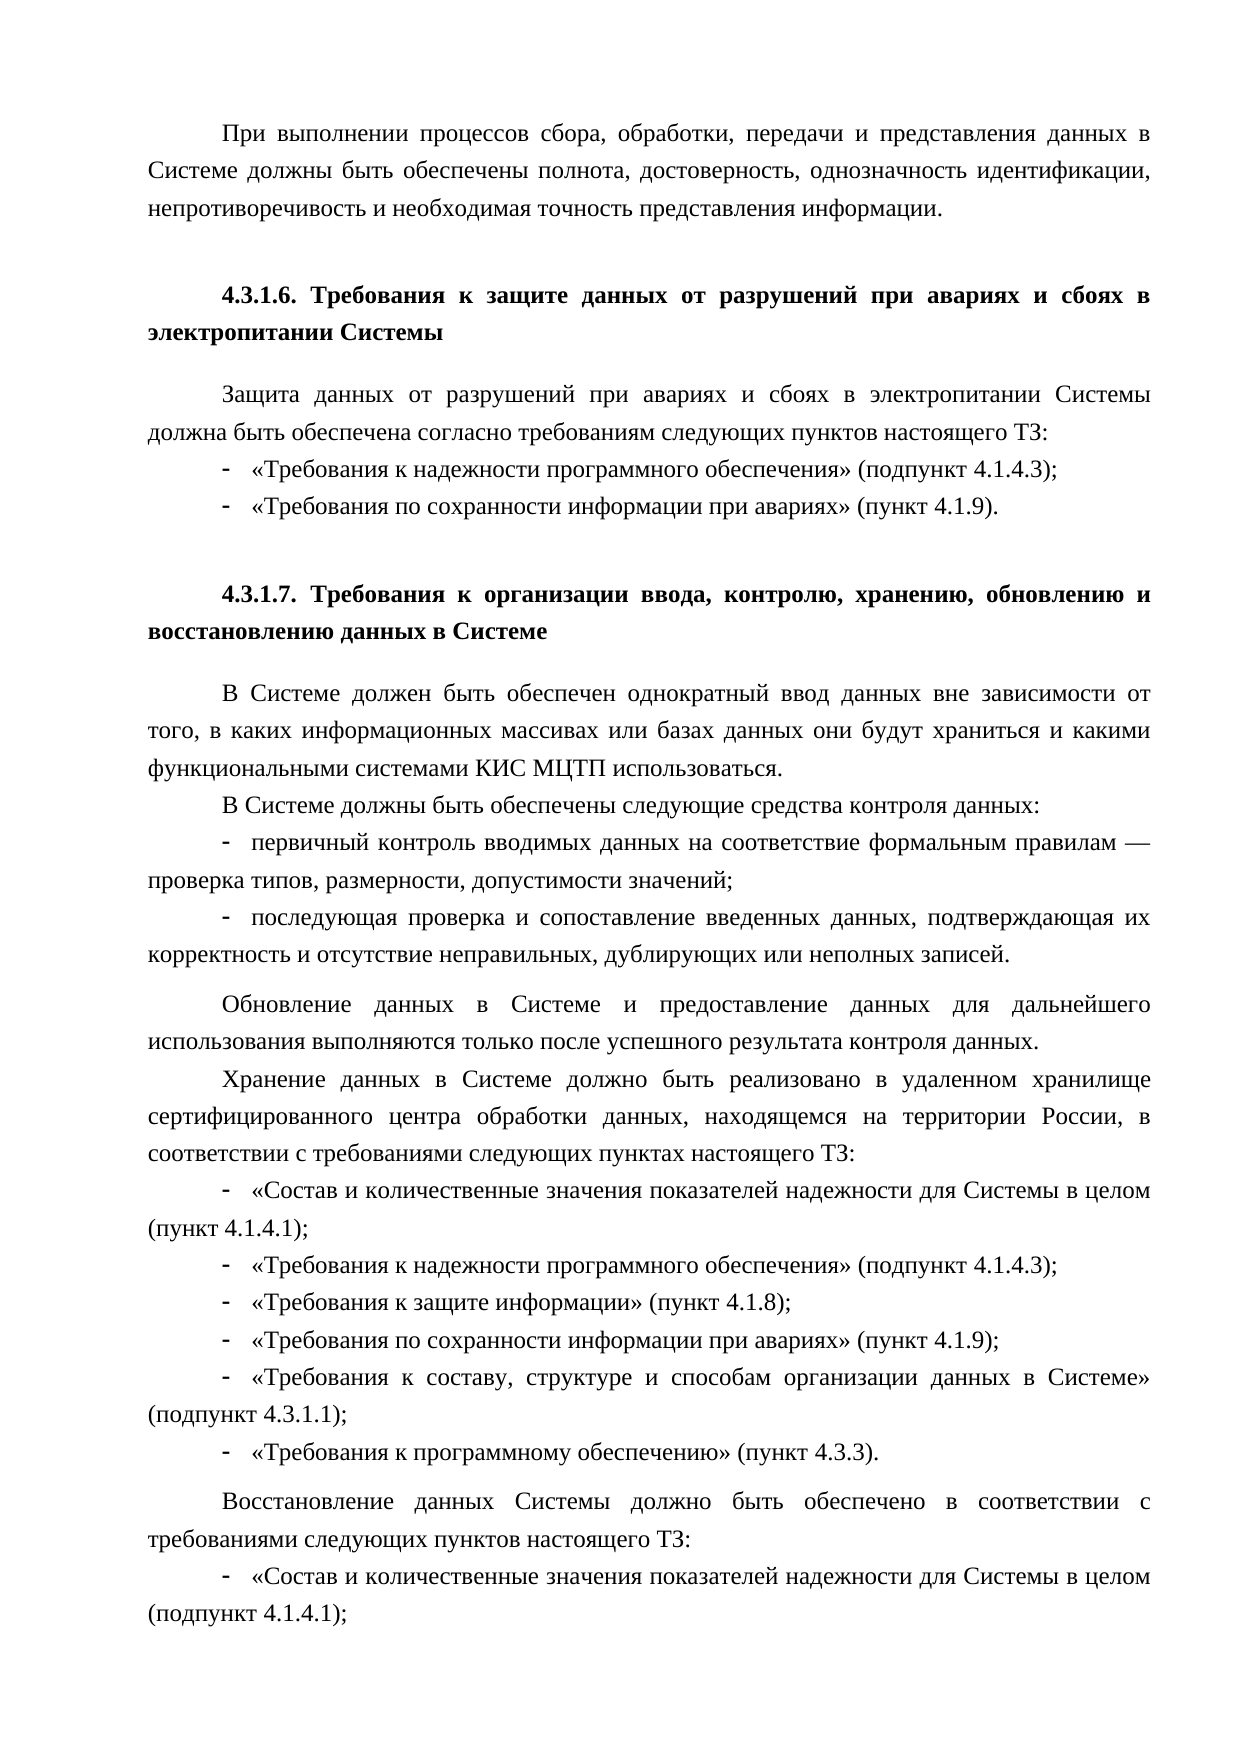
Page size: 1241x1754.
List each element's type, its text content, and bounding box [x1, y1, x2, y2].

list «Требования к составу, структуре и способам организации данных в Системе» (подпункт 4.3.1.1); [148, 1362, 1152, 1428]
text Хранение данных в Системе должно быть реализовано в удаленном хранилище сертифицированного центра обработки данных, находящемся на территории России, в соответствии с требованиями следующих пунктах настоящего ТЗ: [148, 1064, 1152, 1167]
list «Требования к надежности программного обеспечения» (подпункт 4.1.4.3); [148, 454, 1152, 483]
subtitle Требования к защите данных от разрушений при авариях и сбоях в электропитании Системы [148, 280, 1152, 346]
text Защита данных от разрушений при авариях и сбоях в электропитании Системы должна быть обеспечена согласно требованиям следующих пунктов настоящего ТЗ: [148, 379, 1152, 446]
text Обновление данных в Системе и предоставление данных для дальнейшего использования выполняются только после успешного результата контроля данных. [148, 989, 1152, 1055]
list «Требования по сохранности информации при авариях» (пункт 4.1.9). [148, 491, 1152, 520]
list «Состав и количественные значения показателей надежности для Системы в целом (пункт 4.1.4.1); [148, 1176, 1152, 1242]
list «Состав и количественные значения показателей надежности для Системы в целом (подпункт 4.1.4.1); [148, 1561, 1152, 1627]
list первичный контроль вводимых данных на соответствие формальным правилам — проверка типов, размерности, допустимости значений; [148, 827, 1152, 893]
text В Системе должен быть обеспечен однократный ввод данных вне зависимости от того, в каких информационных массивах или базах данных они будут храниться и какими функциональными системами КИС МЦТП использоваться. [148, 678, 1152, 782]
text При выполнении процессов сбора, обработки, передачи и представления данных в Системе должны быть обеспечены полнота, достоверность, однозначность идентификации, непротиворечивость и необходимая точность представления информации. [148, 118, 1152, 221]
list «Требования по сохранности информации при авариях» (пункт 4.1.9); [148, 1325, 1152, 1353]
list последующая проверка и сопоставление введенных данных, подтверждающая их корректность и отсутствие неправильных, дублирующих или неполных записей. [148, 902, 1152, 968]
subtitle Требования к организации ввода, контролю, хранению, обновлению и восстановлению данных в Системе [148, 579, 1152, 645]
list «Требования к программному обеспечению» (пункт 4.3.3). [148, 1437, 1152, 1465]
list «Требования к защите информации» (пункт 4.1.8); [148, 1287, 1152, 1316]
list «Требования к надежности программного обеспечения» (подпункт 4.1.4.3); [148, 1250, 1152, 1279]
text Восстановление данных Системы должно быть обеспечено в соответствии с требованиями следующих пунктов настоящего ТЗ: [148, 1486, 1152, 1552]
text В Системе должны быть обеспечены следующие средства контроля данных: [148, 790, 1152, 819]
